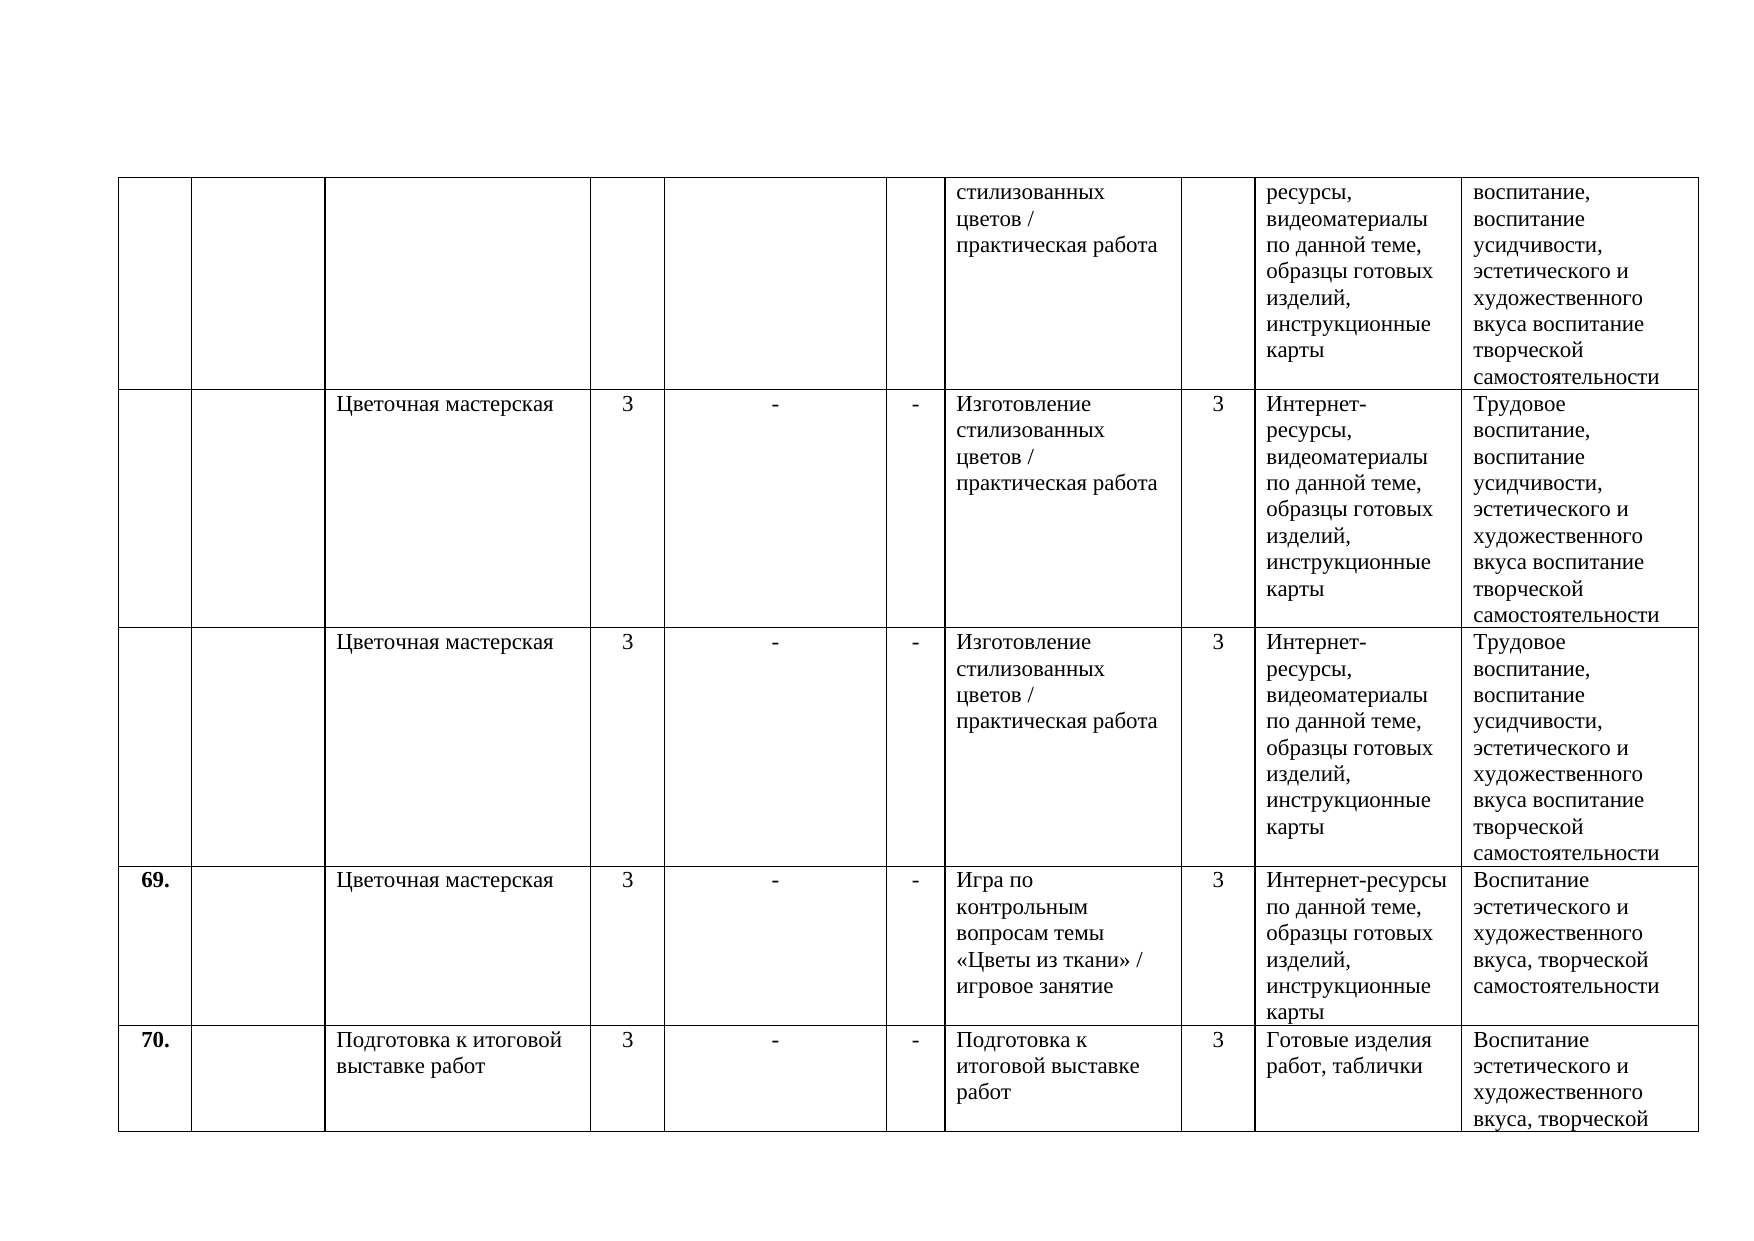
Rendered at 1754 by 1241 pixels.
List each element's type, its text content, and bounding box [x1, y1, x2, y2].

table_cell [1256, 1026, 1461, 1131]
table_cell - [665, 1026, 886, 1131]
table_cell 3 [591, 628, 664, 866]
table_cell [1462, 178, 1698, 389]
table_cell 3 [1182, 628, 1254, 866]
table_cell Интернет-ресурсы по данной теме, образцы готовых изделий, инструкционные карты [1256, 867, 1461, 1025]
table_cell 3 [1182, 867, 1254, 1025]
table_cell 70. [119, 1026, 191, 1131]
table_cell 69. [119, 867, 191, 1025]
table_cell - [887, 628, 944, 866]
table_cell [192, 628, 324, 866]
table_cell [326, 178, 590, 389]
table_cell 3 [591, 178, 664, 389]
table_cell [946, 178, 1181, 389]
table_cell Игра по контрольным вопросам темы «Цветы из ткани» / игровое занятие [946, 867, 1181, 1025]
table_cell - [665, 390, 886, 627]
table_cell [1256, 178, 1461, 389]
table_cell [119, 178, 191, 389]
table_cell [119, 628, 191, 866]
table_cell - [665, 178, 886, 389]
table_cell [192, 867, 324, 1025]
table_cell Цветочная мастерская [326, 628, 590, 866]
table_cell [1462, 1026, 1698, 1131]
table_cell 3 [591, 867, 664, 1025]
table_cell [192, 178, 324, 389]
table_cell 3 [1182, 1026, 1254, 1131]
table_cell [326, 1026, 590, 1131]
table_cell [946, 1026, 1181, 1131]
table_cell Изготовление стилизованных цветов / практическая работа [946, 390, 1181, 627]
table_cell [119, 390, 191, 627]
table_cell Интернет-ресурсы, видеоматериалы по данной теме, образцы готовых изделий, инструкционные карты [1256, 390, 1461, 627]
table_cell - [665, 628, 886, 866]
table_cell 3 [591, 390, 664, 627]
table_cell Цветочная мастерская [326, 867, 590, 1025]
table_cell - [887, 390, 944, 627]
table_cell Изготовление стилизованных цветов / практическая работа [946, 628, 1181, 866]
table_cell 3 [1182, 178, 1254, 389]
table_cell Интернет-ресурсы, видеоматериалы по данной теме, образцы готовых изделий, инструкционные карты [1256, 628, 1461, 866]
table_cell - [887, 867, 944, 1025]
table_cell Трудовое воспитание, воспитание усидчивости, эстетического и художественного вкуса воспитание творческой самостоятельности [1462, 390, 1698, 627]
table_cell 3 [591, 1026, 664, 1131]
table_cell [192, 1026, 324, 1131]
table_cell - [887, 178, 944, 389]
table_cell Трудовое воспитание, воспитание усидчивости, эстетического и художественного вкуса воспитание творческой самостоятельности [1462, 628, 1698, 866]
table_cell 3 [1182, 390, 1254, 627]
table_cell Воспитание эстетического и художественного вкуса, творческой самостоятельности [1462, 867, 1698, 1025]
table_cell Цветочная мастерская [326, 390, 590, 627]
table_cell - [665, 867, 886, 1025]
table_cell [192, 390, 324, 627]
table_cell - [887, 1026, 944, 1131]
